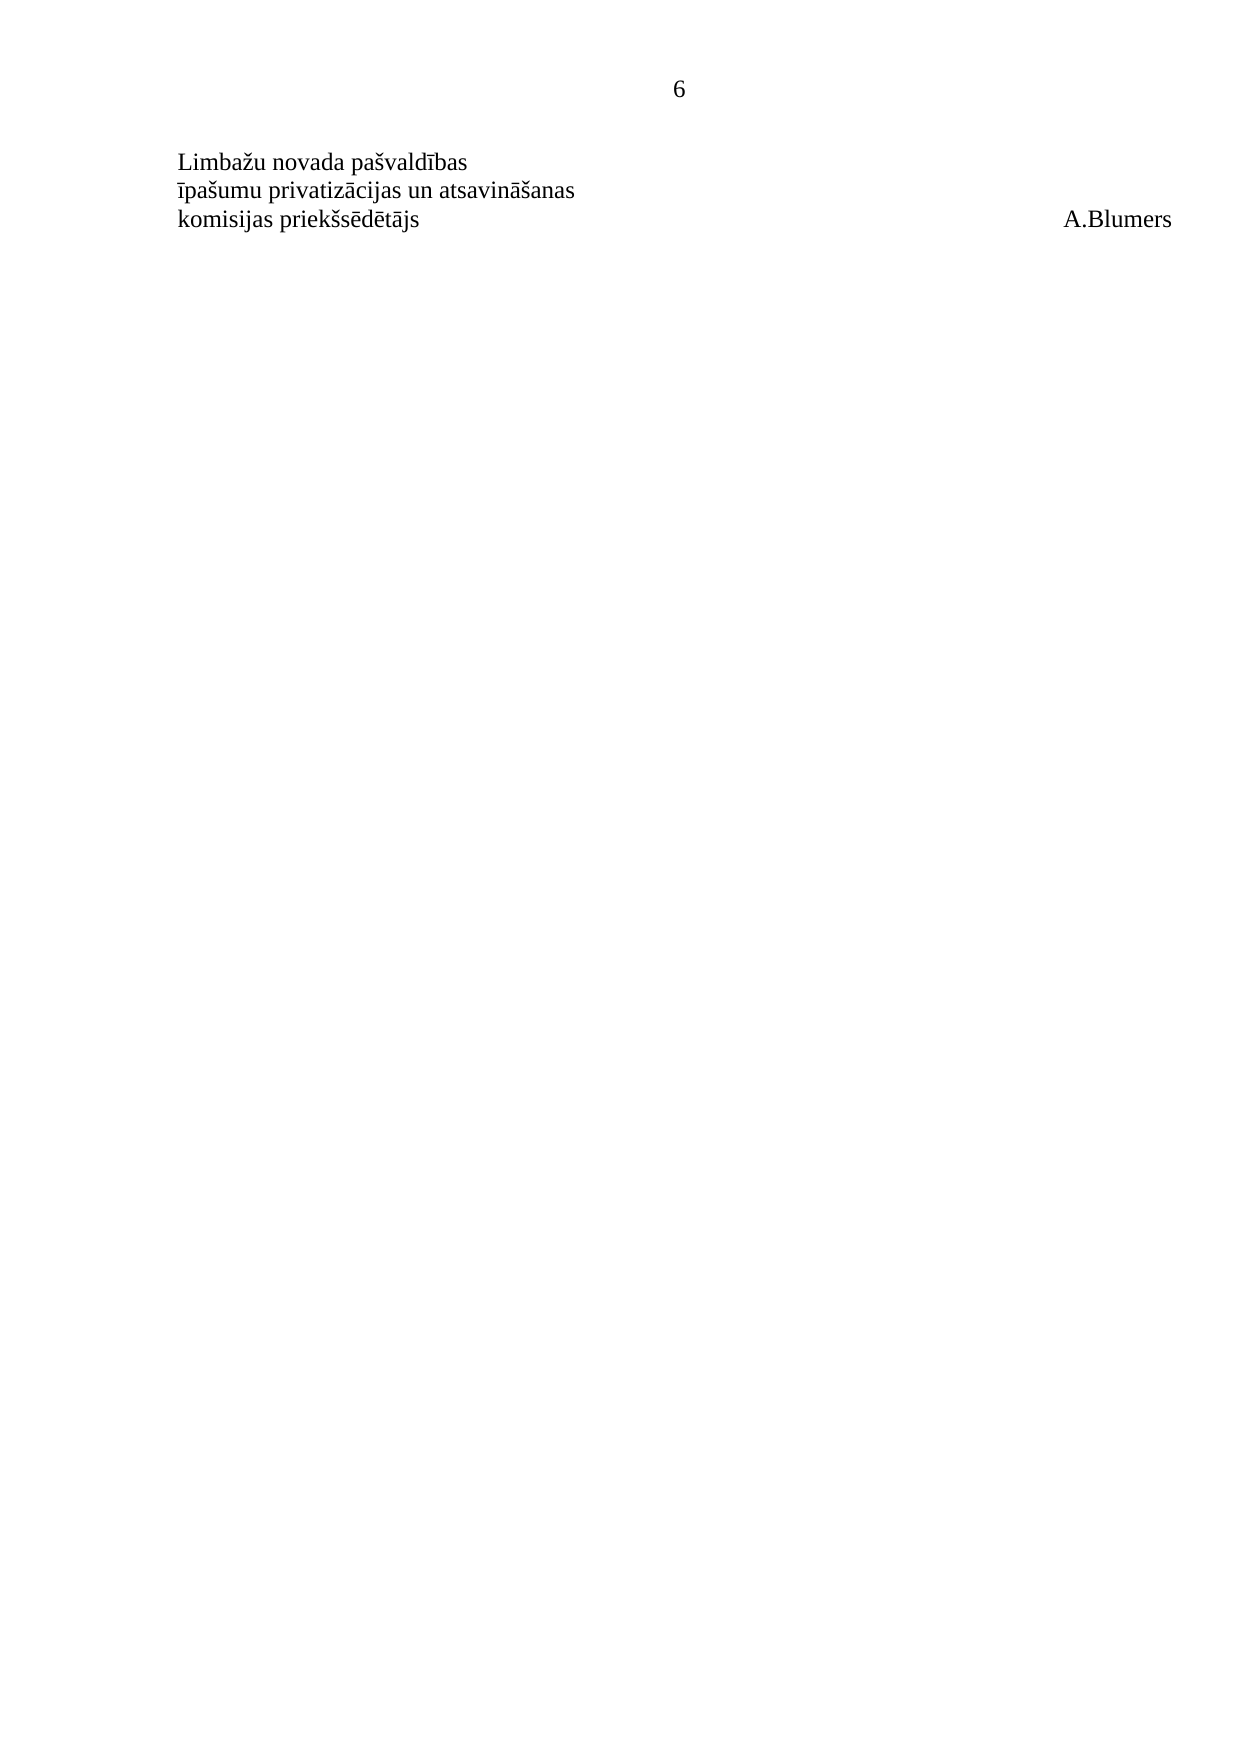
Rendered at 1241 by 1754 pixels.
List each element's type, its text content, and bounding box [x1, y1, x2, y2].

text komisijas priekšsēdētājs A.Blumers [177, 204, 1181, 233]
text īpašumu privatizācijas un atsavināšanas [177, 176, 1181, 204]
text Limbažu novada pašvaldības [177, 147, 1181, 176]
